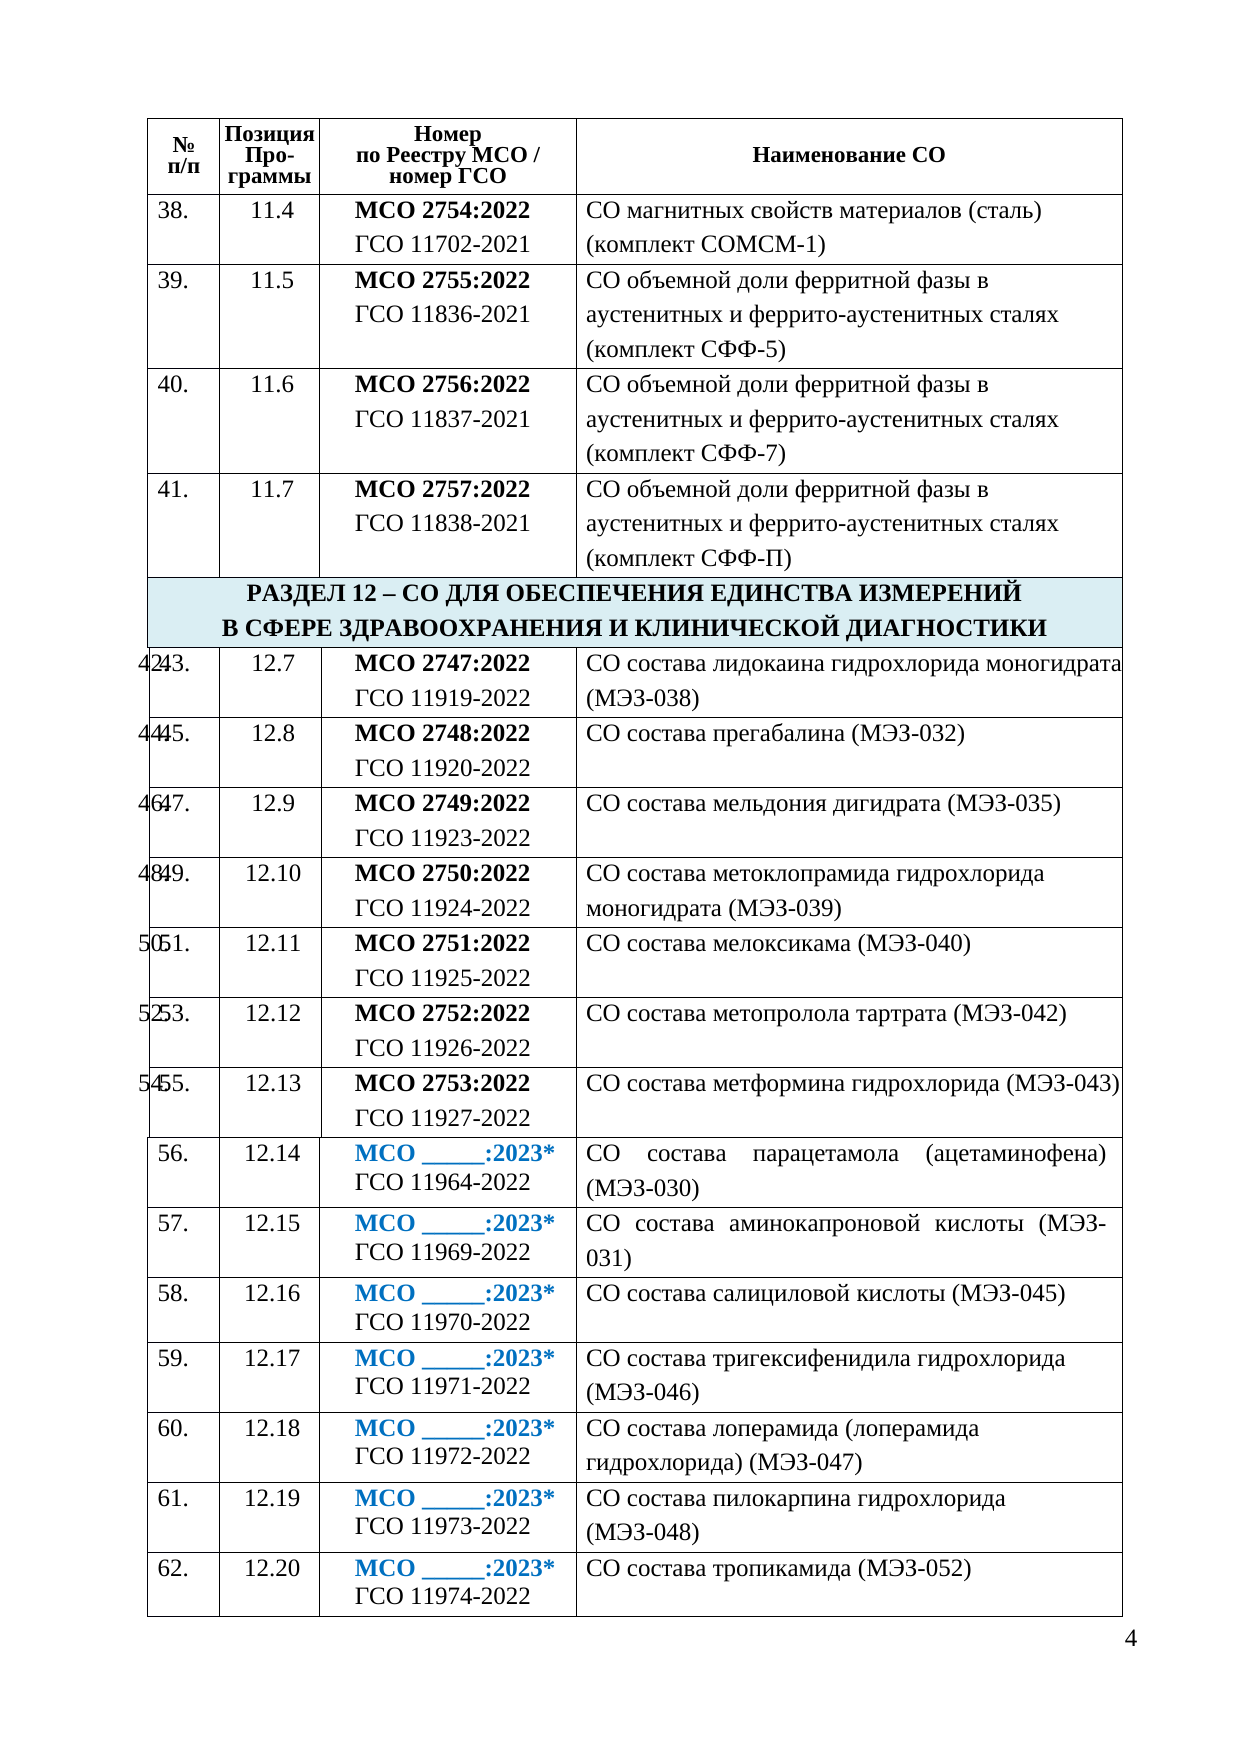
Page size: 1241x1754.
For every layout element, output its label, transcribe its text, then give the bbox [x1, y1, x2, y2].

table_cell СО магнитных свойств материалов (сталь) (комплект СОМСМ-1) [577, 195, 1122, 264]
table_cell СО объемной доли ферритной фазы в аустенитных и феррито-аустенитных сталях (комплект СФФ-П) [577, 474, 1122, 577]
table_cell МСО 2757:2022 ГСО 11838-2021 [320, 474, 576, 577]
table_cell МСО 2748:2022 ГСО 11920-2022 [322, 718, 576, 787]
table_cell МСО 2747:2022 ГСО 11919-2022 [322, 648, 576, 717]
table_cell СО состава лидокаина гидрохлорида моногидрата (МЭЗ-038) [577, 648, 1122, 717]
table_header № п/п [148, 119, 219, 194]
table_cell [148, 265, 219, 368]
table_cell 11.4 [220, 195, 319, 264]
table_cell МСО _____:2023* ГСО 11969-2022 [320, 1208, 576, 1277]
table_cell СО состава метформина гидрохлорида (МЭЗ-043) [577, 1068, 1122, 1137]
table_cell МСО _____:2023* ГСО 11971-2022 [320, 1343, 576, 1412]
table_cell СО объемной доли ферритной фазы в аустенитных и феррито-аустенитных сталях (комплект СФФ-5) [577, 265, 1122, 368]
table_cell 12.8 [220, 718, 321, 787]
table_cell МСО _____:2023* ГСО 11972-2022 [320, 1413, 576, 1482]
table_cell МСО 2756:2022 ГСО 11837-2021 [320, 369, 576, 473]
table_cell СО состава мелоксикама (МЭЗ-040) [577, 928, 1122, 997]
table_cell 12.17 [220, 1343, 319, 1412]
table_cell [148, 1553, 219, 1616]
table_cell [150, 928, 219, 997]
table_cell [148, 1483, 219, 1552]
table_header Позиция Про-граммы [220, 119, 319, 194]
table_cell МСО _____:2023* ГСО 11973-2022 [320, 1483, 576, 1552]
table_cell МСО _____:2023* ГСО 11964-2022 [320, 1138, 576, 1207]
table_cell [150, 858, 219, 927]
table_cell МСО 2753:2022 ГСО 11927-2022 [322, 1068, 576, 1137]
table_cell [148, 474, 219, 577]
table_cell [148, 1208, 219, 1277]
table_cell СО состава пилокарпина гидрохлорида (МЭЗ-048) [577, 1483, 1122, 1552]
table_cell 12.20 [220, 1553, 319, 1616]
table_cell МСО 2749:2022 ГСО 11923-2022 [322, 788, 576, 857]
table_cell [148, 1413, 219, 1482]
table_cell 11.5 [220, 265, 319, 368]
table_cell [148, 1138, 219, 1207]
table_cell СО состава лоперамида (лоперамида гидрохлорида) (МЭЗ-047) [577, 1413, 1122, 1482]
table_header Номер по Реестру МСО / номер ГСО [320, 119, 576, 194]
table_cell [148, 369, 219, 473]
table_cell 11.7 [220, 474, 319, 577]
table_cell 12.18 [220, 1413, 319, 1482]
table_cell СО состава парацетамола (ацетаминофена) (МЭЗ-030) [577, 1138, 1122, 1207]
table_cell 12.9 [220, 788, 321, 857]
table_cell СО состава мельдония дигидрата (МЭЗ-035) [577, 788, 1122, 857]
table_cell МСО 2752:2022 ГСО 11926-2022 [322, 998, 576, 1067]
table_cell [150, 648, 219, 717]
table_cell СО состава аминокапроновой кислоты (МЭЗ-031) [577, 1208, 1122, 1277]
table_cell 12.12 [220, 998, 321, 1067]
table_cell СО состава метоклопрамида гидрохлорида моногидрата (МЭЗ-039) [577, 858, 1122, 927]
table_cell МСО 2750:2022 ГСО 11924-2022 [322, 858, 576, 927]
table_cell [150, 998, 219, 1067]
table_cell МСО 2754:2022 ГСО 11702-2021 [320, 195, 576, 264]
table_cell 12.15 [220, 1208, 319, 1277]
table_cell 12.7 [220, 648, 321, 717]
table_cell СО состава тригексифенидила гидрохлорида (МЭЗ-046) [577, 1343, 1122, 1412]
table_cell [150, 718, 219, 787]
table_cell 12.10 [220, 858, 321, 927]
table_cell СО состава прегабалина (МЭЗ-032) [577, 718, 1122, 787]
table_header Наименование СО [577, 119, 1122, 194]
table_cell [148, 1343, 219, 1412]
table_cell МСО 2751:2022 ГСО 11925-2022 [322, 928, 576, 997]
table_cell 12.14 [220, 1138, 319, 1207]
table_cell МСО _____:2023* ГСО 11974-2022 [320, 1553, 576, 1616]
table_cell СО состава тропикамида (МЭЗ-052) [577, 1553, 1122, 1616]
table_cell 11.6 [220, 369, 319, 473]
table_cell [148, 1278, 219, 1342]
table_cell СО объемной доли ферритной фазы в аустенитных и феррито-аустенитных сталях (комплект СФФ-7) [577, 369, 1122, 473]
table_cell 12.11 [220, 928, 321, 997]
table_cell [150, 788, 219, 857]
table_cell [150, 1068, 219, 1137]
table_cell 12.16 [220, 1278, 319, 1342]
table_cell СО состава салициловой кислоты (МЭЗ-045) [577, 1278, 1122, 1342]
table_cell МСО 2755:2022 ГСО 11836-2021 [320, 265, 576, 368]
table_cell [148, 195, 219, 264]
table_cell МСО _____:2023* ГСО 11970-2022 [320, 1278, 576, 1342]
table_cell 12.13 [220, 1068, 321, 1137]
table_cell 12.19 [220, 1483, 319, 1552]
table_cell РАЗДЕЛ 12 – СО ДЛЯ ОБЕСПЕЧЕНИЯ ЕДИНСТВА ИЗМЕРЕНИЙ В СФЕРЕ ЗДРАВООХРАНЕНИЯ И КЛИНИЧЕСКОЙ ДИАГНОСТИКИ [148, 578, 1122, 647]
table_cell СО состава метопролола тартрата (МЭЗ-042) [577, 998, 1122, 1067]
